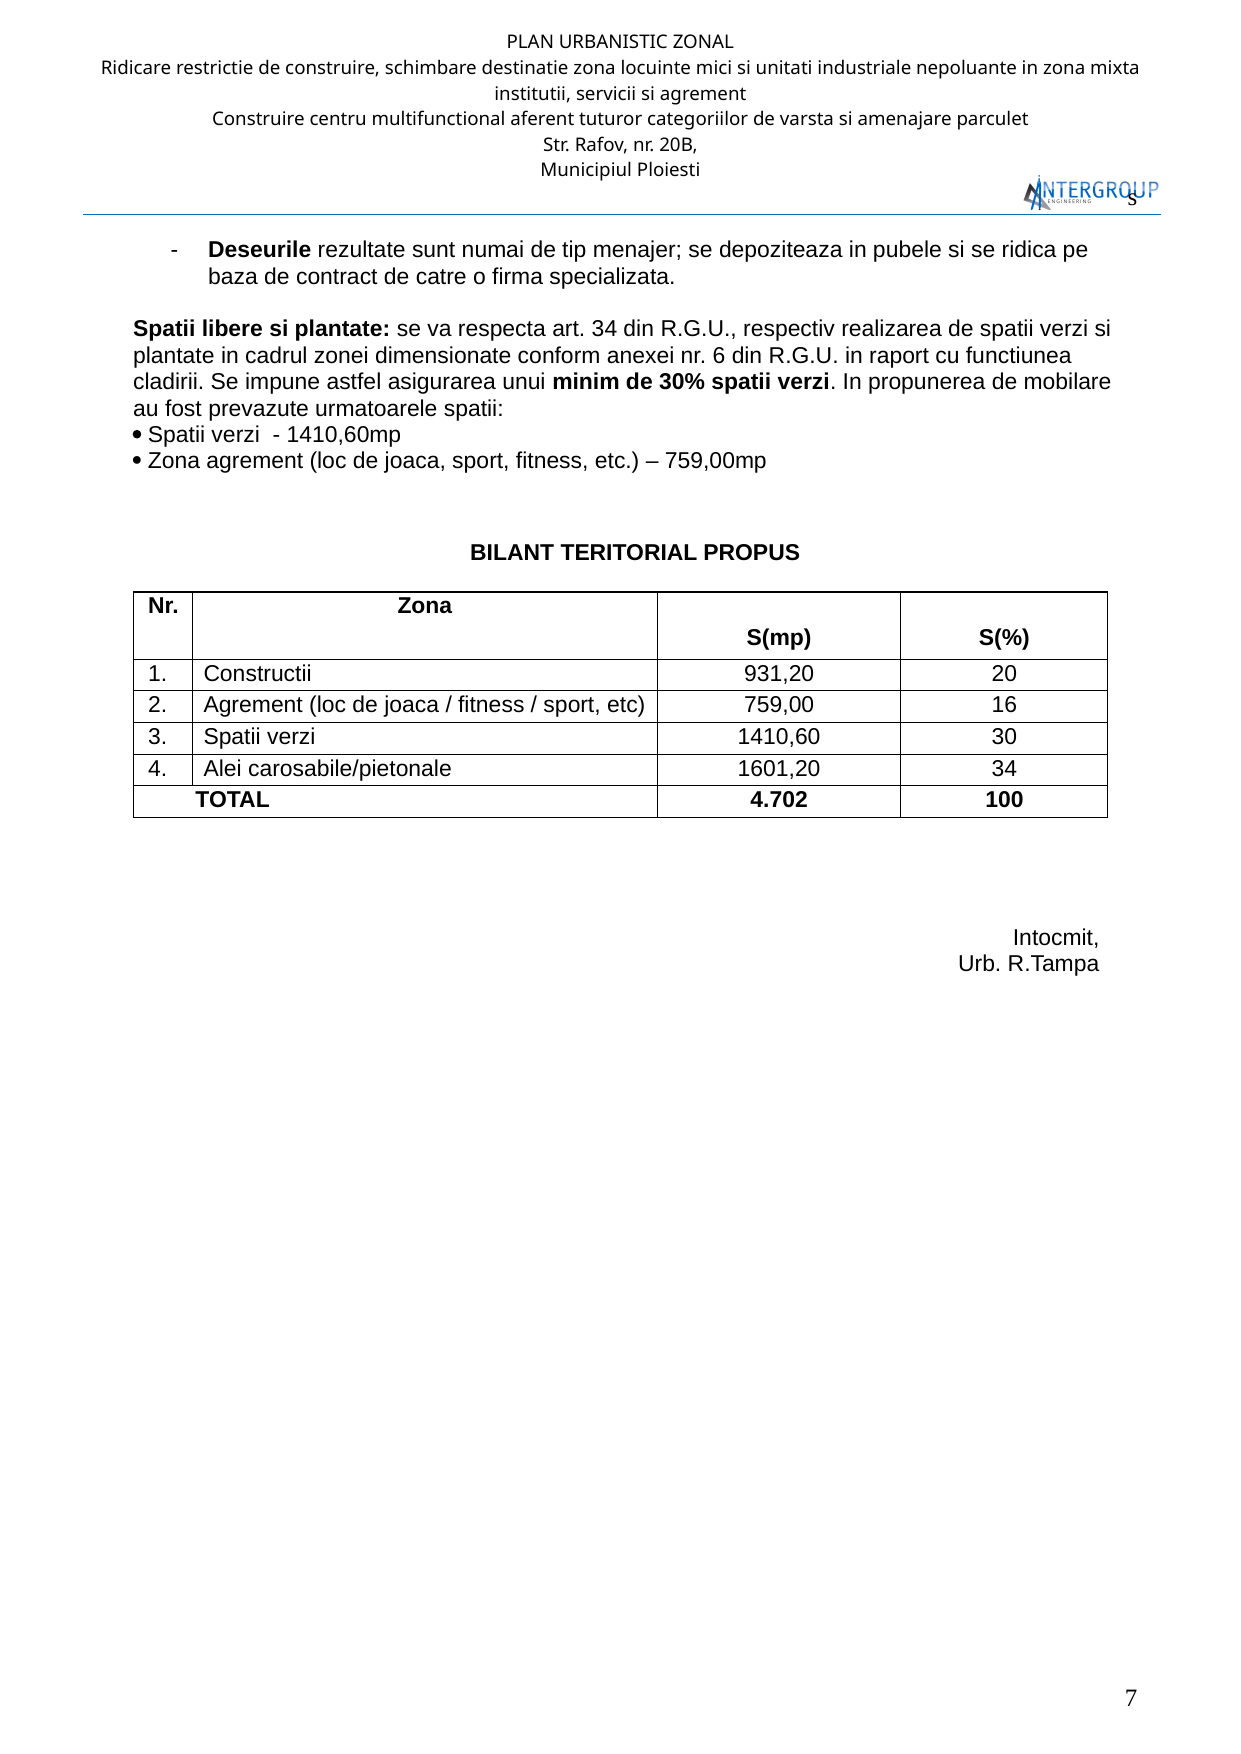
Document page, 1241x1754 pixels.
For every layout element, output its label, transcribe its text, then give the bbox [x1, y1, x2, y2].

table_cell 759,00 [658, 691, 900, 722]
text Urb. R.Tampa [74, 950, 1099, 976]
list Spatii verzi - 1410,60mp [133, 421, 1137, 447]
table_cell 3. [134, 723, 192, 754]
text Intocmit, [74, 923, 1099, 950]
table_cell 4.702 [658, 786, 900, 817]
table_cell 4. [134, 755, 192, 785]
table_header [901, 593, 1107, 623]
table_header [658, 593, 900, 623]
table_cell Agrement (loc de joaca / fitness / sport, etc) [193, 691, 657, 722]
text BILANT TERITORIAL PROPUS [74, 539, 1137, 565]
table_cell 16 [901, 691, 1107, 722]
table_cell 30 [901, 723, 1107, 754]
list Deseurile rezultate sunt numai de tip menajer; se depoziteaza in pubele si se ridica pe baza de contract de catre o firma specializata. [170, 236, 1137, 289]
table_cell S(mp) [658, 623, 900, 659]
table_cell Spatii verzi [193, 723, 657, 754]
table_cell TOTAL [134, 786, 657, 817]
table_cell 2. [134, 691, 192, 722]
table_header Nr. [134, 593, 192, 659]
table_cell 20 [901, 660, 1107, 690]
table_cell 1. [134, 660, 192, 690]
table_cell 34 [901, 755, 1107, 785]
table_cell 1601,20 [658, 755, 900, 785]
table_cell Constructii [193, 660, 657, 690]
picture [1022, 174, 1162, 210]
table_cell S(%) [901, 623, 1107, 659]
text Spatii libere si plantate: se va respecta art. 34 din R.G.U., respectiv realizarea de spatii verzi si plantate in cadrul zonei dimensionate conform anexei nr. 6 din R.G.U. in raport cu functiunea cladirii. Se impune astfel asigurarea unui minim de 30% spatii verzi. In propunerea de mobilare au fost prevazute urmatoarele spatii: [133, 315, 1137, 421]
table_cell 931,20 [658, 660, 900, 690]
list Zona agrement (loc de joaca, sport, fitness, etc.) – 759,00mp [133, 447, 1137, 473]
table_header Zona [193, 593, 657, 659]
table_cell 100 [901, 786, 1107, 817]
table_cell Alei carosabile/pietonale [193, 755, 657, 785]
table_cell 1410,60 [658, 723, 900, 754]
